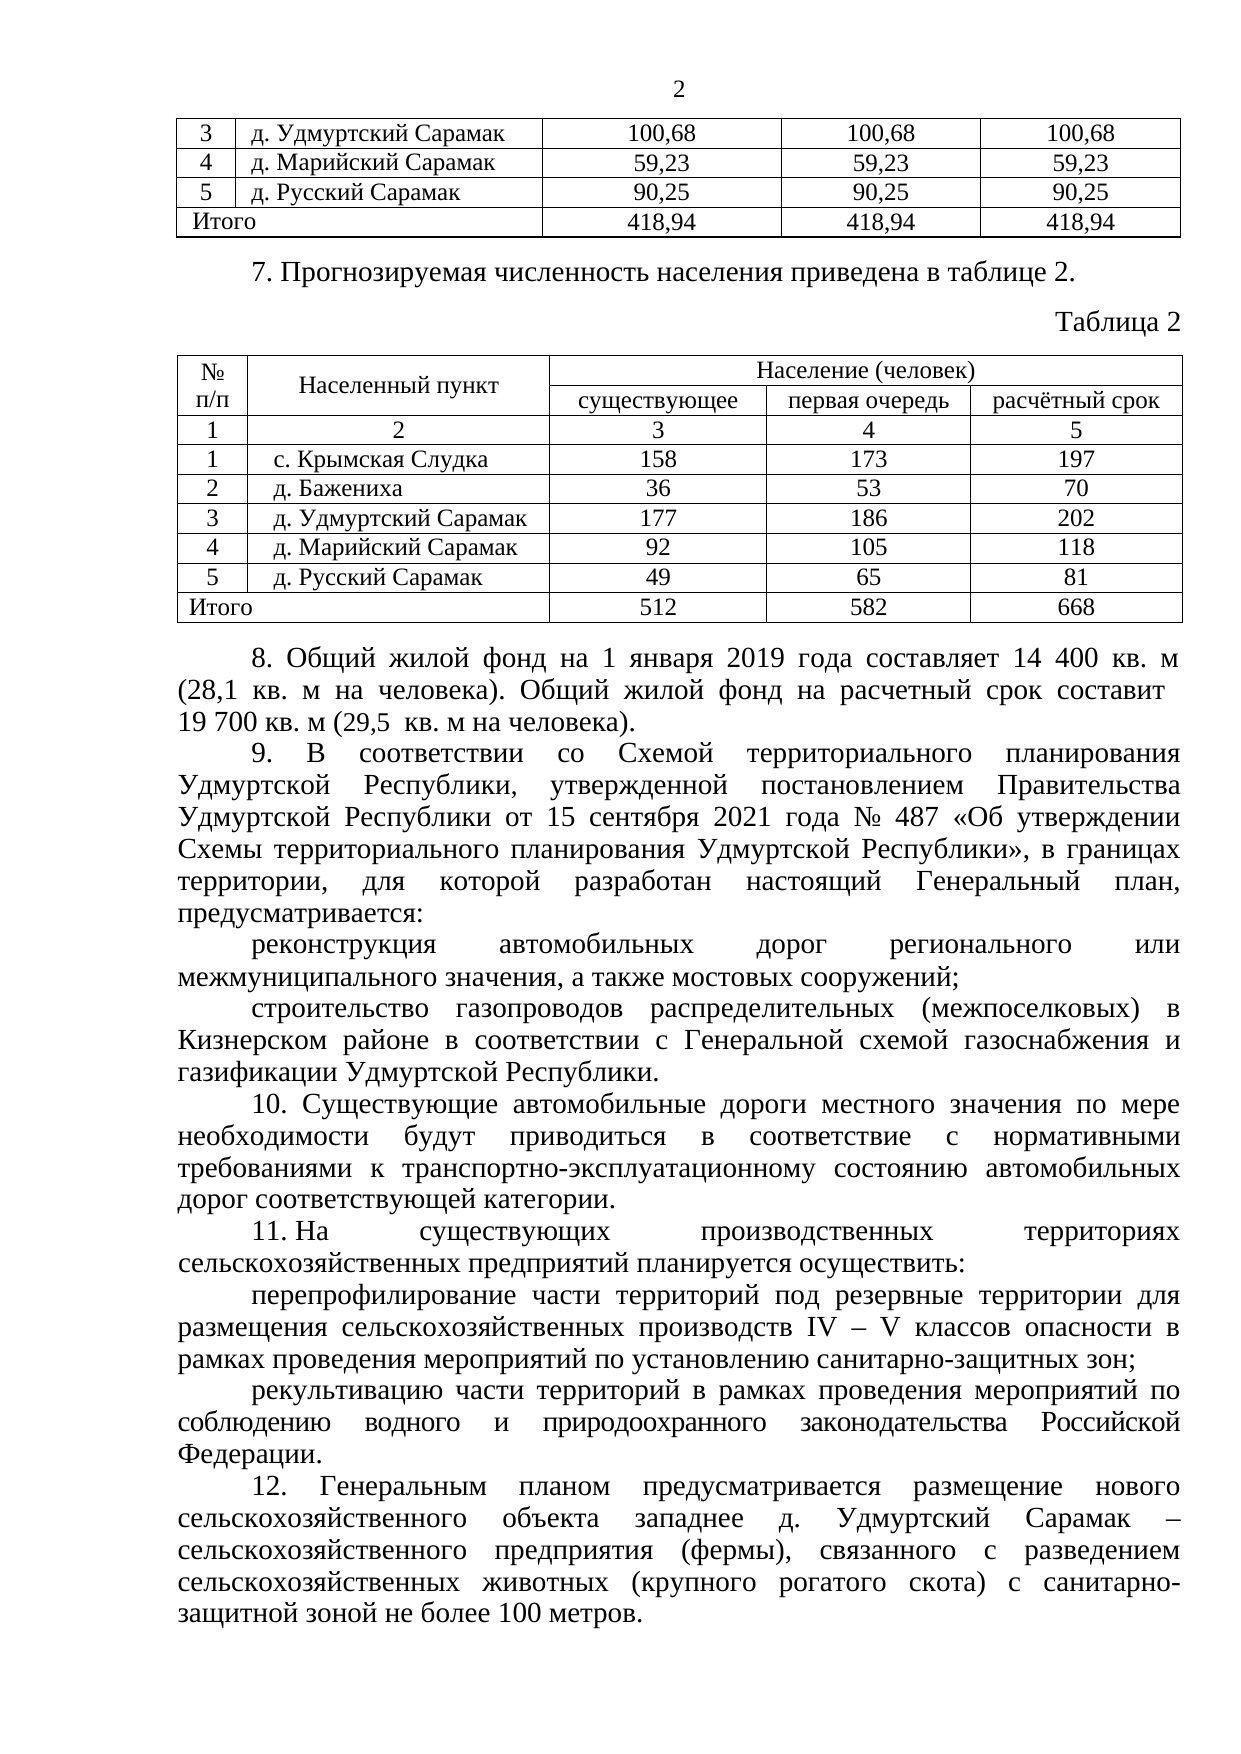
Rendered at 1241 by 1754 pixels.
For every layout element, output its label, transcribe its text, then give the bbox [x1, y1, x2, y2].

table_cell 59,23 [543, 149, 781, 177]
table_cell 418,94 [782, 208, 980, 236]
table_cell 3 [177, 119, 235, 148]
table_cell 3 [550, 416, 766, 444]
table_cell 158 [550, 445, 766, 474]
table_cell д. Марийский Сарамак [248, 534, 549, 562]
table_cell 81 [971, 564, 1182, 592]
table_cell 59,23 [981, 149, 1180, 177]
table_cell Итого [178, 593, 549, 622]
table_cell Итого [177, 208, 542, 236]
table_cell д. Русский Сарамак [236, 178, 542, 207]
text строительство газопроводов распределительных (межпоселковых) в Кизнерском районе в соответствии с Генеральной схемой газоснабжения и газификации Удмуртской Республики. [177, 992, 1181, 1088]
table_cell 177 [550, 504, 766, 533]
table_cell 2 [248, 416, 549, 444]
table_cell 173 [767, 445, 970, 474]
table_cell 418,94 [981, 208, 1180, 236]
table_cell 202 [971, 504, 1182, 533]
table_cell 59,23 [782, 149, 980, 177]
table_cell 100,68 [981, 119, 1180, 148]
table_cell 668 [971, 593, 1182, 622]
table_cell 36 [550, 475, 766, 503]
text 9. В соответствии со Схемой территориального планирования Удмуртской Республики, утвержденной постановлением Правительства Удмуртской Республики от 15 сентября 2021 года № 487 «Об утверждении Схемы территориального планирования Удмуртской Республики», в границах территории, для которой разработан настоящий Генеральный план, предусматривается: [177, 737, 1181, 928]
table_cell 70 [971, 475, 1182, 503]
table_cell 5 [177, 178, 235, 207]
table_cell 90,25 [782, 178, 980, 207]
table_cell 582 [767, 593, 970, 622]
table_header Населенный пункт [248, 356, 549, 414]
table_cell 65 [767, 564, 970, 592]
table_cell 5 [178, 564, 247, 592]
table_cell 197 [971, 445, 1182, 474]
table_cell 2 [178, 475, 247, 503]
table_cell д. Удмуртский Сарамак [248, 504, 549, 533]
text рекультивацию части территорий в рамках проведения мероприятий по соблюдению водного и природоохранного законодательства Российской Федерации. [177, 1374, 1181, 1470]
table_cell существующее [550, 386, 766, 414]
table_cell первая очередь [767, 386, 970, 414]
table_cell 92 [550, 534, 766, 562]
table_cell 105 [767, 534, 970, 562]
table_cell д. Бажениха [248, 475, 549, 503]
table_cell д. Удмуртский Сарамак [236, 119, 542, 148]
table_header Население (человек) [550, 356, 1182, 385]
table_cell 90,25 [981, 178, 1180, 207]
table_cell д. Марийский Сарамак [236, 149, 542, 177]
text 8. Общий жилой фонд на 1 января 2019 года составляет 14 400 кв. м (28,1 кв. м на человека). Общий жилой фонд на расчетный срок составит 19 700 кв. м (29,5 кв. м на человека). [177, 642, 1181, 737]
table_cell 49 [550, 564, 766, 592]
table_cell 118 [971, 534, 1182, 562]
table_cell 1 [178, 416, 247, 444]
table_cell д. Русский Сарамак [248, 564, 549, 592]
table_cell 4 [767, 416, 970, 444]
table_cell 4 [178, 534, 247, 562]
table_cell 4 [177, 149, 235, 177]
table_cell 100,68 [782, 119, 980, 148]
table_cell 5 [971, 416, 1182, 444]
text реконструкция автомобильных дорог регионального или межмуниципального значения, а также мостовых сооружений; [177, 928, 1181, 992]
table_header № п/п [178, 356, 247, 414]
table_cell 53 [767, 475, 970, 503]
table_cell 1 [178, 445, 247, 474]
table_cell 418,94 [543, 208, 781, 236]
text 7. Прогнозируемая численность населения приведена в таблице 2. [177, 256, 1181, 287]
text 11. На существующих производственных территориях сельскохозяйственных предприятий планируется осуществить: [178, 1215, 1181, 1279]
text 10. Существующие автомобильные дороги местного значения по мере необходимости будут приводиться в соответствие с нормативными требованиями к транспортно-эксплуатационному состоянию автомобильных дорог соответствующей категории. [177, 1088, 1181, 1215]
text 12. Генеральным планом предусматривается размещение нового сельскохозяйственного объекта западнее д. Удмуртский Сарамак – сельскохозяйственного предприятия (фермы), связанного с разведением сельскохозяйственных животных (крупного рогатого скота) с санитарно-защитной зоной не более 100 метров. [177, 1470, 1181, 1629]
table_cell 186 [767, 504, 970, 533]
table_cell с. Крымская Слудка [248, 445, 549, 474]
table_cell 90,25 [543, 178, 781, 207]
text перепрофилирование части территорий под резервные территории для размещения сельскохозяйственных производств IV – V классов опасности в рамках проведения мероприятий по установлению санитарно-защитных зон; [177, 1279, 1181, 1374]
text Таблица 2 [252, 306, 1181, 337]
table_cell 100,68 [543, 119, 781, 148]
table_cell расчётный срок [971, 386, 1182, 414]
table_cell 512 [550, 593, 766, 622]
table_cell 3 [178, 504, 247, 533]
